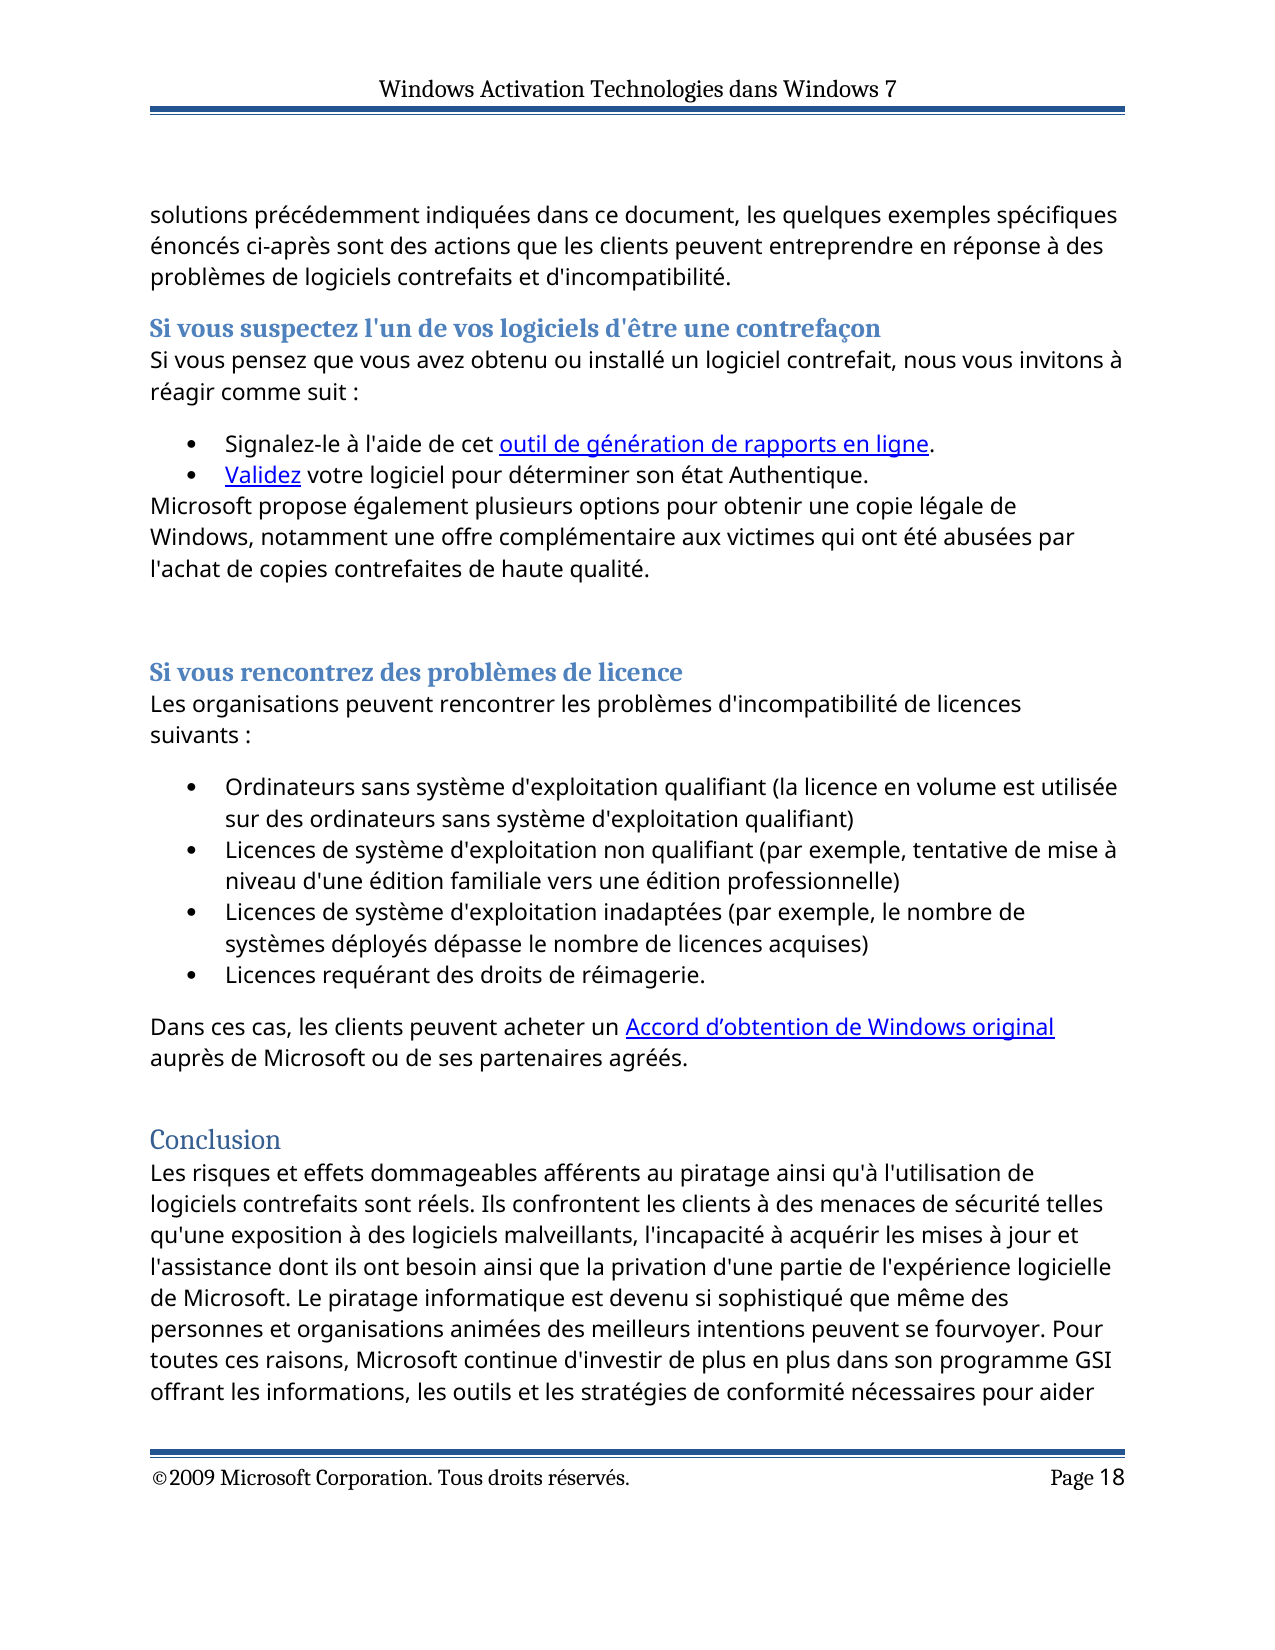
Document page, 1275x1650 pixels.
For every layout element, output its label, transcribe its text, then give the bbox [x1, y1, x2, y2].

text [150, 198, 1125, 292]
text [150, 1157, 1125, 1407]
list Ordinateurs sans système d'exploitation qualifiant (la licence en volume est utilisée sur des ordinateurs sans système d'exploitation qualifiant) [187, 771, 1125, 834]
list Signalez-le à l'aide de cet outil de génération de rapports en ligne. [187, 428, 1125, 459]
list Validez votre logiciel pour déterminer son état Authentique. [187, 459, 1125, 490]
subtitle Conclusion [150, 1123, 1125, 1157]
subtitle Si vous rencontrez des problèmes de licence [150, 657, 1125, 688]
list Licences requérant des droits de réimagerie. [187, 959, 1125, 990]
list Licences de système d'exploitation non qualifiant (par exemple, tentative de mise à niveau d'une édition familiale vers une édition professionnelle) [187, 834, 1125, 896]
text Les organisations peuvent rencontrer les problèmes d'incompatibilité de licences suivants : [150, 688, 1125, 750]
text Dans ces cas, les clients peuvent acheter un Accord d’obtention de Windows original auprès de Microsoft ou de ses partenaires agréés. [150, 1011, 1125, 1073]
list Licences de système d'exploitation inadaptées (par exemple, le nombre de systèmes déployés dépasse le nombre de licences acquises) [187, 896, 1125, 959]
text Si vous pensez que vous avez obtenu ou installé un logiciel contrefait, nous vous invitons à réagir comme suit : [150, 344, 1125, 407]
subtitle Si vous suspectez l'un de vos logiciels d'être une contrefaçon [150, 313, 1125, 344]
text Microsoft propose également plusieurs options pour obtenir une copie légale de Windows, notamment une offre complémentaire aux victimes qui ont été abusées par l'achat de copies contrefaites de haute qualité. [150, 490, 1125, 584]
